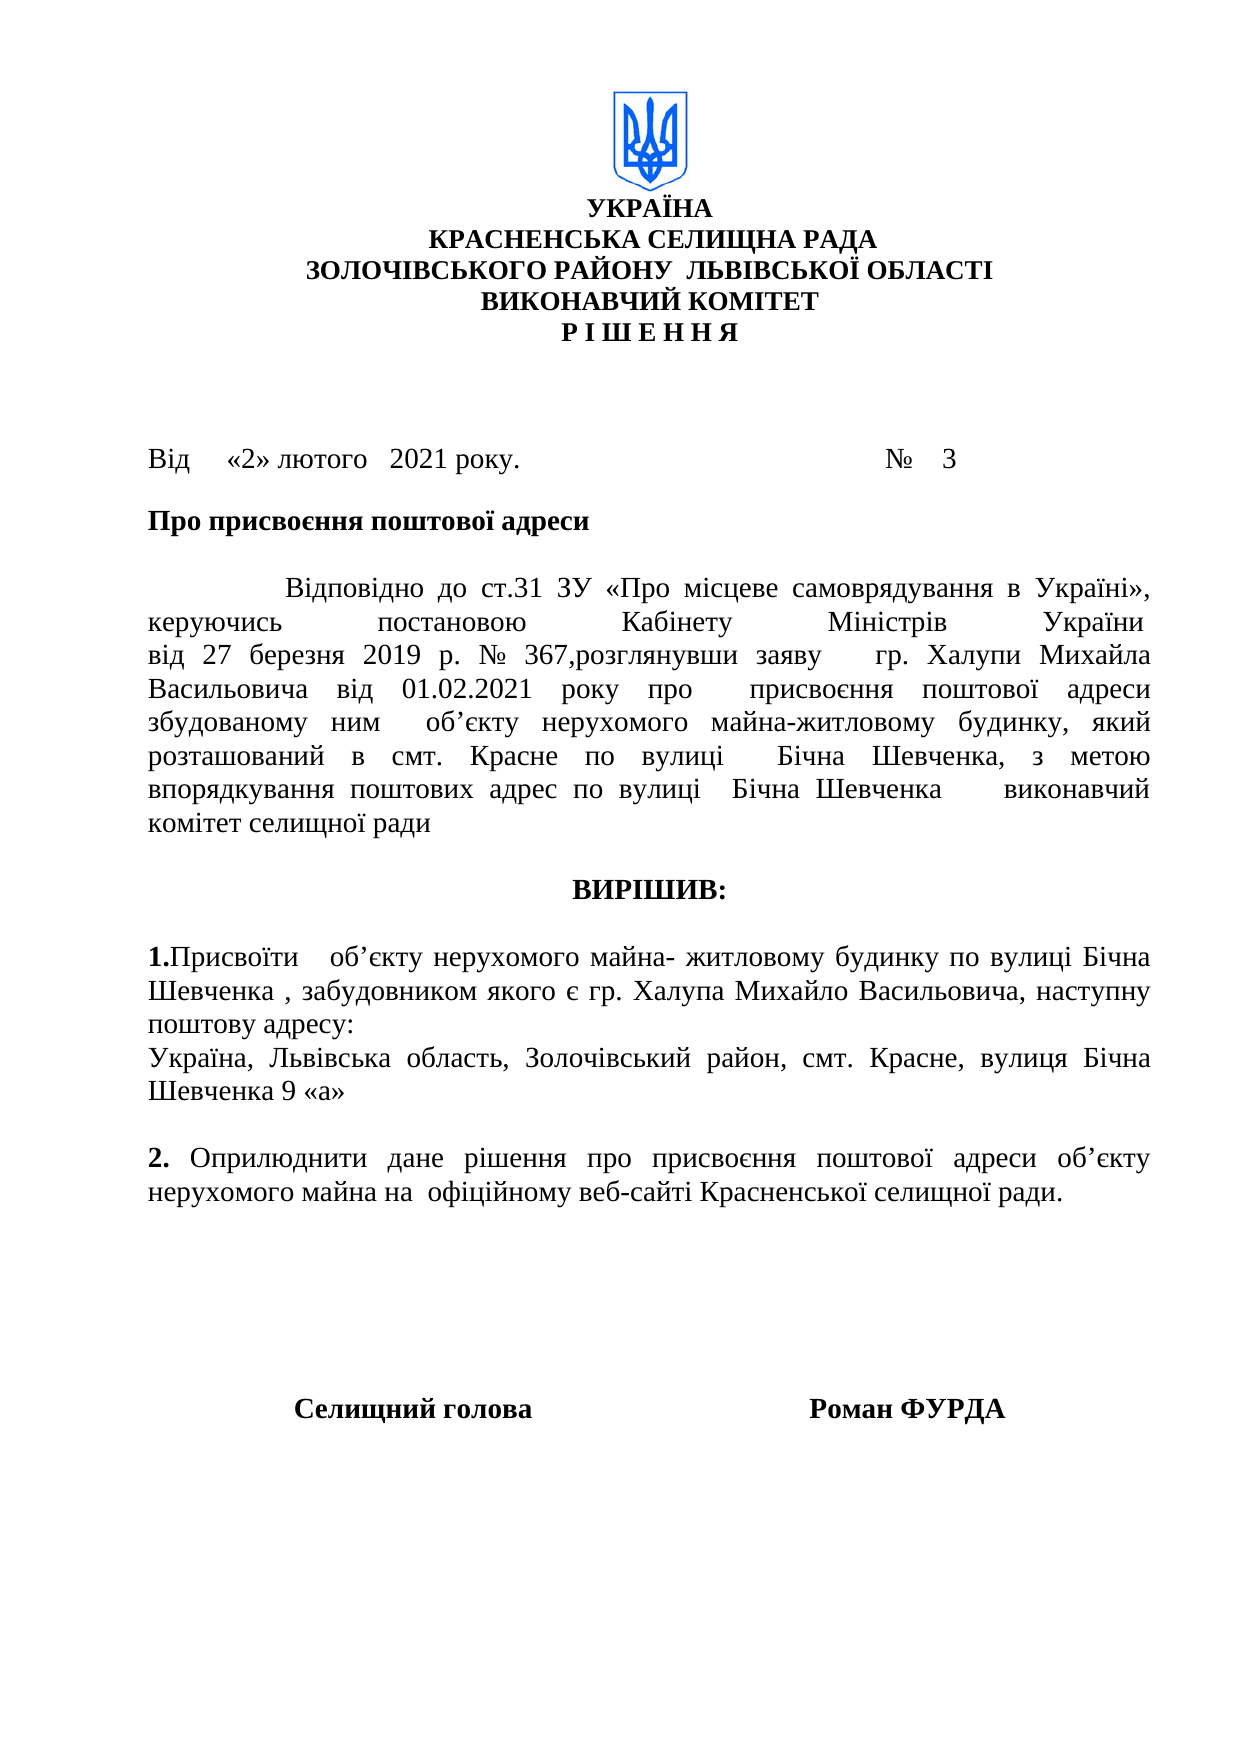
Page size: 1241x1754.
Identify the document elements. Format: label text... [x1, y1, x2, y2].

text 1.Присвоїти об’єкту нерухомого майна- житловому будинку по вулиці Бічна Шевченка , забудовником якого є гр. Халупа Михайло Васильовича, наступну поштову адресу: [148, 939, 1152, 1040]
text КРАСНЕНСЬКА СЕЛИЩНА РАДА [148, 223, 1152, 254]
text ЗОЛОЧІВСЬКОГО РАЙОНУ ЛЬВІВСЬКОЇ ОБЛАСТІ [148, 254, 1152, 285]
text 2. Оприлюднити дане рішення про присвоєння поштової адреси об’єкту нерухомого майна на офіційному веб-сайті Красненської селищної ради. [148, 1140, 1152, 1207]
text Відповідно до ст.31 ЗУ «Про місцеве самоврядування в Україні», керуючись постановою Кабінету Міністрів України від 27 березня 2019 р. № 367,розглянувши заяву гр. Халупи Михайла Васильовича від 01.02.2021 року про присвоєння поштової адреси збудованому ним об’єкту нерухомого майна-житловому будинку, який розташований в смт. Красне по вулиці Бічна Шевченка, з метою впорядкування поштових адрес по вулиці Бічна Шевченка виконавчий комітет селищної ради [148, 570, 1152, 838]
text Від «2» лютого 2021 року. № 3 [148, 441, 1152, 474]
text Р І Ш Е Н Н Я [148, 316, 1152, 347]
text Про присвоєння поштової адреси [148, 503, 1152, 537]
text Україна, Львівська область, Золочівський район, смт. Красне, вулиця Бічна Шевченка 9 «а» [148, 1040, 1152, 1107]
text Селищний голова Роман ФУРДА [148, 1391, 1152, 1424]
text ВИКОНАВЧИЙ КОМІТЕТ [148, 285, 1152, 316]
picture [610, 88, 689, 192]
text Україна [148, 192, 1152, 223]
text ВИРІШИВ: [148, 872, 1152, 906]
